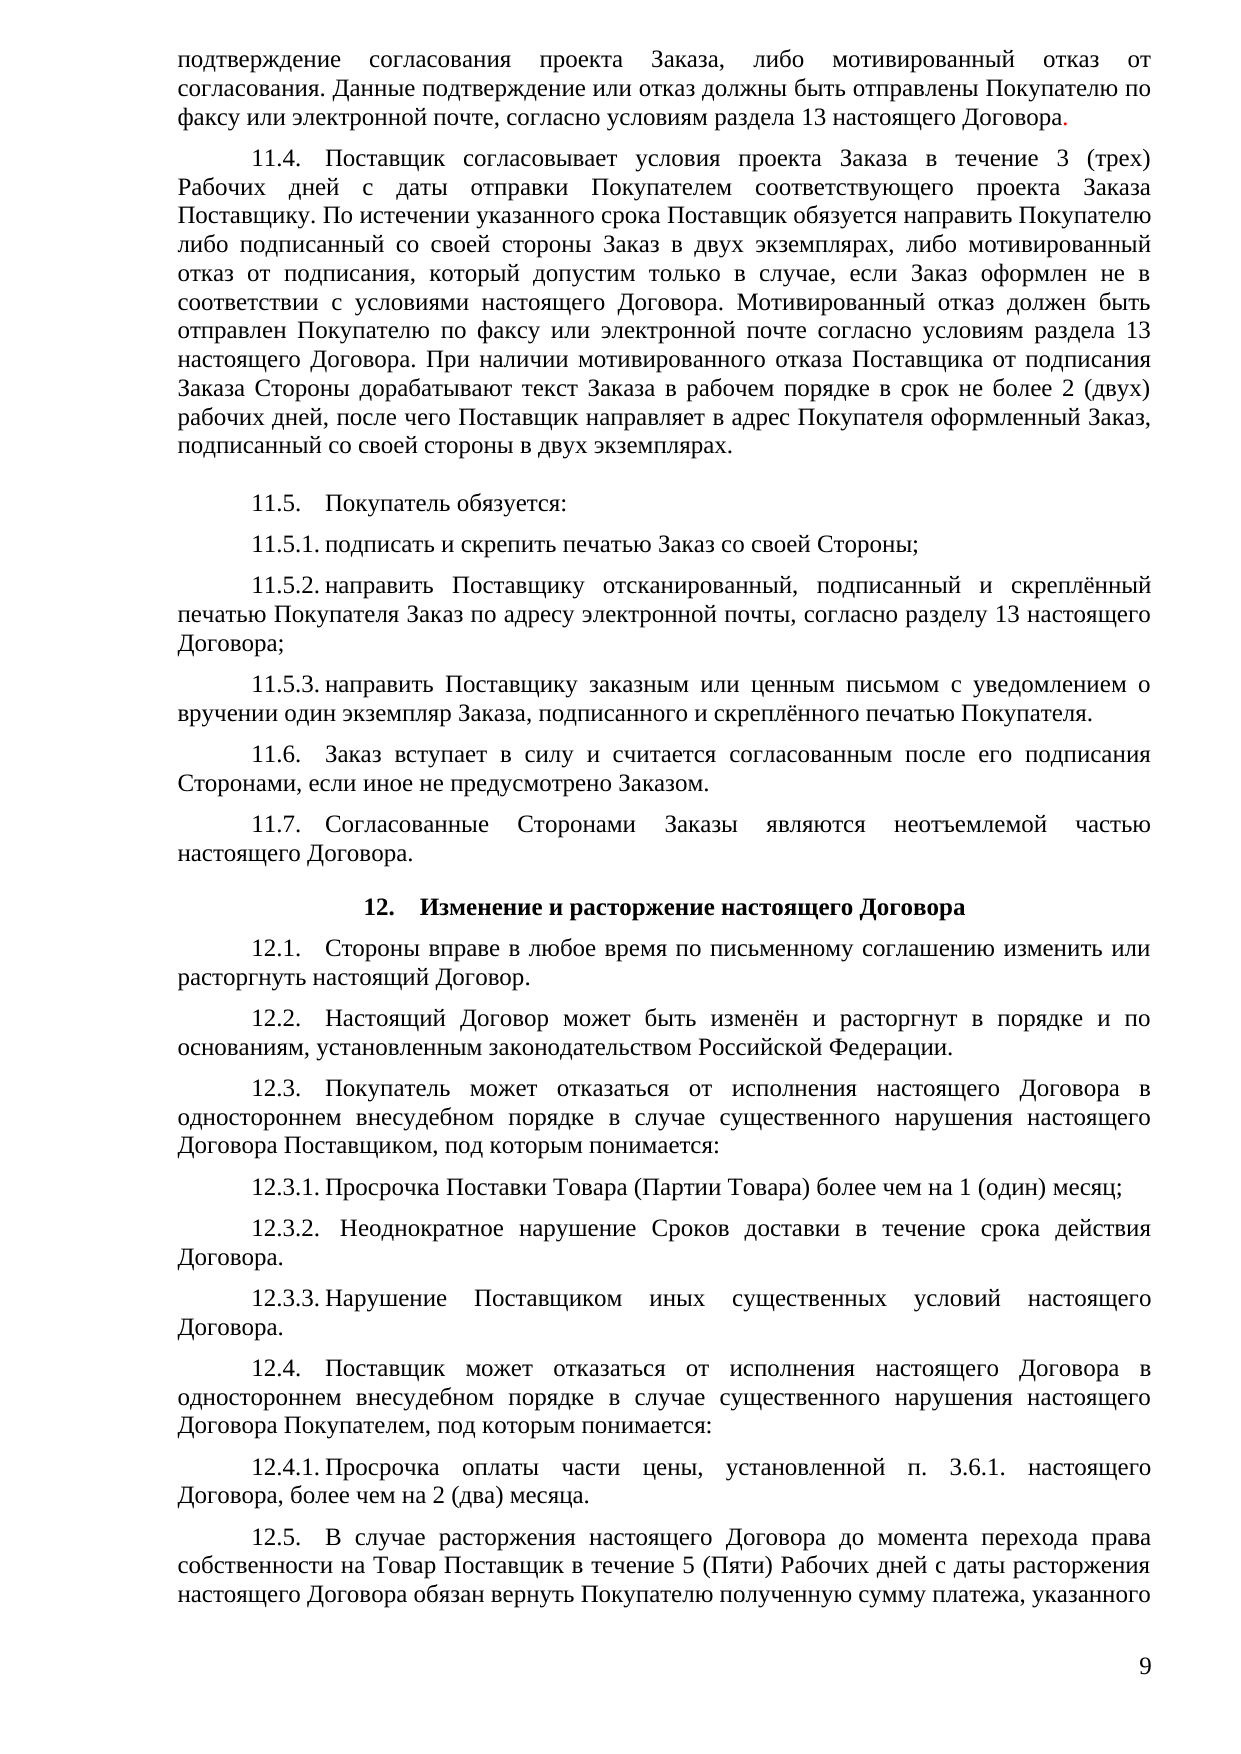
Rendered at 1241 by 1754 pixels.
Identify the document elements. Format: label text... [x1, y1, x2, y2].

list подписать и скрепить печатью Заказ со своей Стороны; [177, 529, 1152, 558]
list Покупатель может отказаться от исполнения настоящего Договора в одностороннем внесудебном порядке в случае существенного нарушения настоящего Договора Поставщиком, под которым понимается: [177, 1073, 1152, 1159]
list Настоящий Договор может быть изменён и расторгнут в порядке и по основаниям, установленным законодательством Российской Федерации. [177, 1003, 1152, 1061]
list направить Поставщику отсканированный, подписанный и скреплённый печатью Покупателя Заказ по адресу электронной почты, согласно разделу 13 настоящего Договора; [177, 571, 1152, 657]
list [177, 44, 1152, 131]
list Заказ вступает в силу и считается согласованным после его подписания Сторонами, если иное не предусмотрено Заказом. [177, 739, 1152, 797]
list Просрочка оплаты части цены, установленной п. 3.6.1. настоящего Договора, более чем на 2 (два) месяца. [177, 1452, 1152, 1509]
list Изменение и расторжение настоящего Договора [177, 892, 1152, 921]
list Неоднократное нарушение Сроков доставки в течение срока действия Договора. [177, 1213, 1152, 1271]
list Поставщик согласовывает условия проекта Заказа в течение 3 (трех) Рабочих дней с даты отправки Покупателем соответствующего проекта Заказа Поставщику. По истечении указанного срока Поставщик обязуется направить Покупателю либо подписанный со своей стороны Заказ в двух экземплярах, либо мотивированный отказ от подписания, который допустим только в случае, если Заказ оформлен не в соответствии с условиями настоящего Договора. Мотивированный отказ должен быть отправлен Покупателю по факсу или электронной почте согласно условиям раздела 13 настоящего Договора. При наличии мотивированного отказа Поставщика от подписания Заказа Стороны дорабатывают текст Заказа в рабочем порядке в срок не более 2 (двух) рабочих дней, после чего Поставщик направляет в адрес Покупателя оформленный Заказ, подписанный со своей стороны в двух экземплярах. [177, 143, 1152, 459]
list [177, 1522, 1152, 1608]
list Согласованные Сторонами Заказы являются неотъемлемой частью настоящего Договора. [177, 809, 1152, 867]
list Просрочка Поставки Товара (Партии Товара) более чем на 1 (один) месяц; [177, 1172, 1152, 1201]
list Поставщик может отказаться от исполнения настоящего Договора в одностороннем внесудебном порядке в случае существенного нарушения настоящего Договора Покупателем, под которым понимается: [177, 1353, 1152, 1439]
list Нарушение Поставщиком иных существенных условий настоящего Договора. [177, 1283, 1152, 1341]
list Стороны вправе в любое время по письменному соглашению изменить или расторгнуть настоящий Договор. [177, 933, 1152, 991]
list Покупатель обязуется: [177, 488, 1152, 517]
list направить Поставщику заказным или ценным письмом с уведомлением о вручении один экземпляр Заказа, подписанного и скреплённого печатью Покупателя. [177, 669, 1152, 727]
